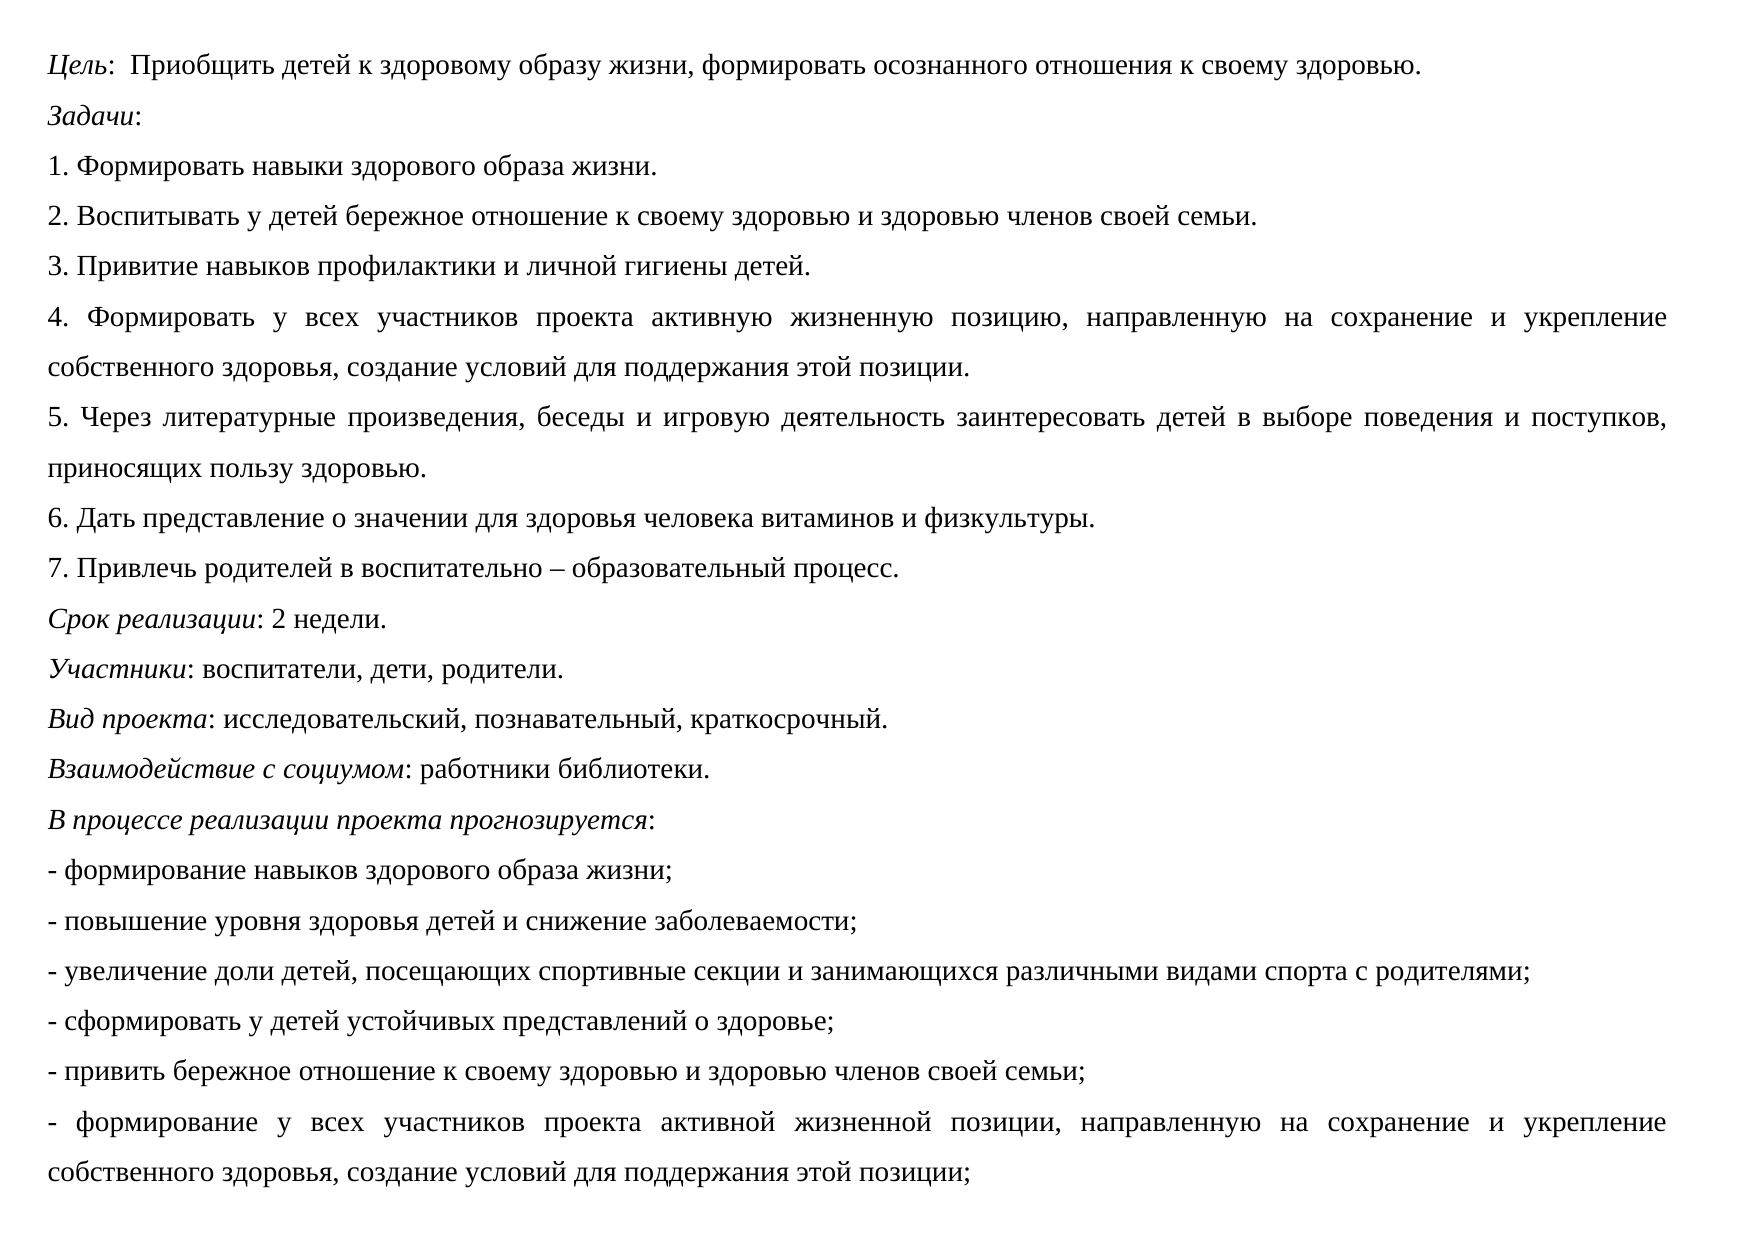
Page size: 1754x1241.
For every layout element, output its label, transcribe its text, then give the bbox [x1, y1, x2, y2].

text 6. Дать представление о значении для здоровья человека витаминов и физкультуры. [47, 500, 1669, 534]
text 4. Формировать у всех участников проекта активную жизненную позицию, направленную на сохранение и укрепление собственного здоровья, создание условий для поддержания этой позиции. [47, 299, 1669, 383]
text 2. Воспитывать у детей бережное отношение к своему здоровью и здоровью членов своей семьи. [47, 198, 1669, 232]
text Задачи: [47, 98, 1669, 131]
text Взаимодействие с социумом: работники библиотеки. [47, 752, 1669, 785]
text Вид проекта: исследовательский, познавательный, краткосрочный. [47, 701, 1669, 735]
text 1. Формировать навыки здорового образа жизни. [47, 148, 1669, 181]
text 5. Через литературные произведения, беседы и игровую деятельность заинтересовать детей в выборе поведения и поступков, приносящих пользу здоровью. [47, 399, 1669, 483]
text Цель: Приобщить детей к здоровому образу жизни, формировать осознанного отношения к своему здоровью. [47, 47, 1669, 81]
text - увеличение доли детей, посещающих спортивные секции и занимающихся различными видами спорта с родителями; [47, 953, 1669, 986]
text 3. Привитие навыков профилактики и личной гигиены детей. [47, 248, 1669, 282]
text В процессе реализации проекта прогнозируется: [47, 802, 1669, 836]
text - повышение уровня здоровья детей и снижение заболеваемости; [47, 903, 1669, 936]
text Участники: воспитатели, дети, родители. [47, 651, 1669, 684]
text - формирование у всех участников проекта активной жизненной позиции, направленную на сохранение и укрепление собственного здоровья, создание условий для поддержания этой позиции; [47, 1104, 1669, 1188]
text 7. Привлечь родителей в воспитательно – образовательный процесс. [47, 550, 1669, 584]
text Срок реализации: 2 недели. [47, 601, 1669, 634]
text - привить бережное отношение к своему здоровью и здоровью членов своей семьи; [47, 1053, 1669, 1087]
text - сформировать у детей устойчивых представлений о здоровье; [47, 1003, 1669, 1037]
text - формирование навыков здорового образа жизни; [47, 852, 1669, 886]
